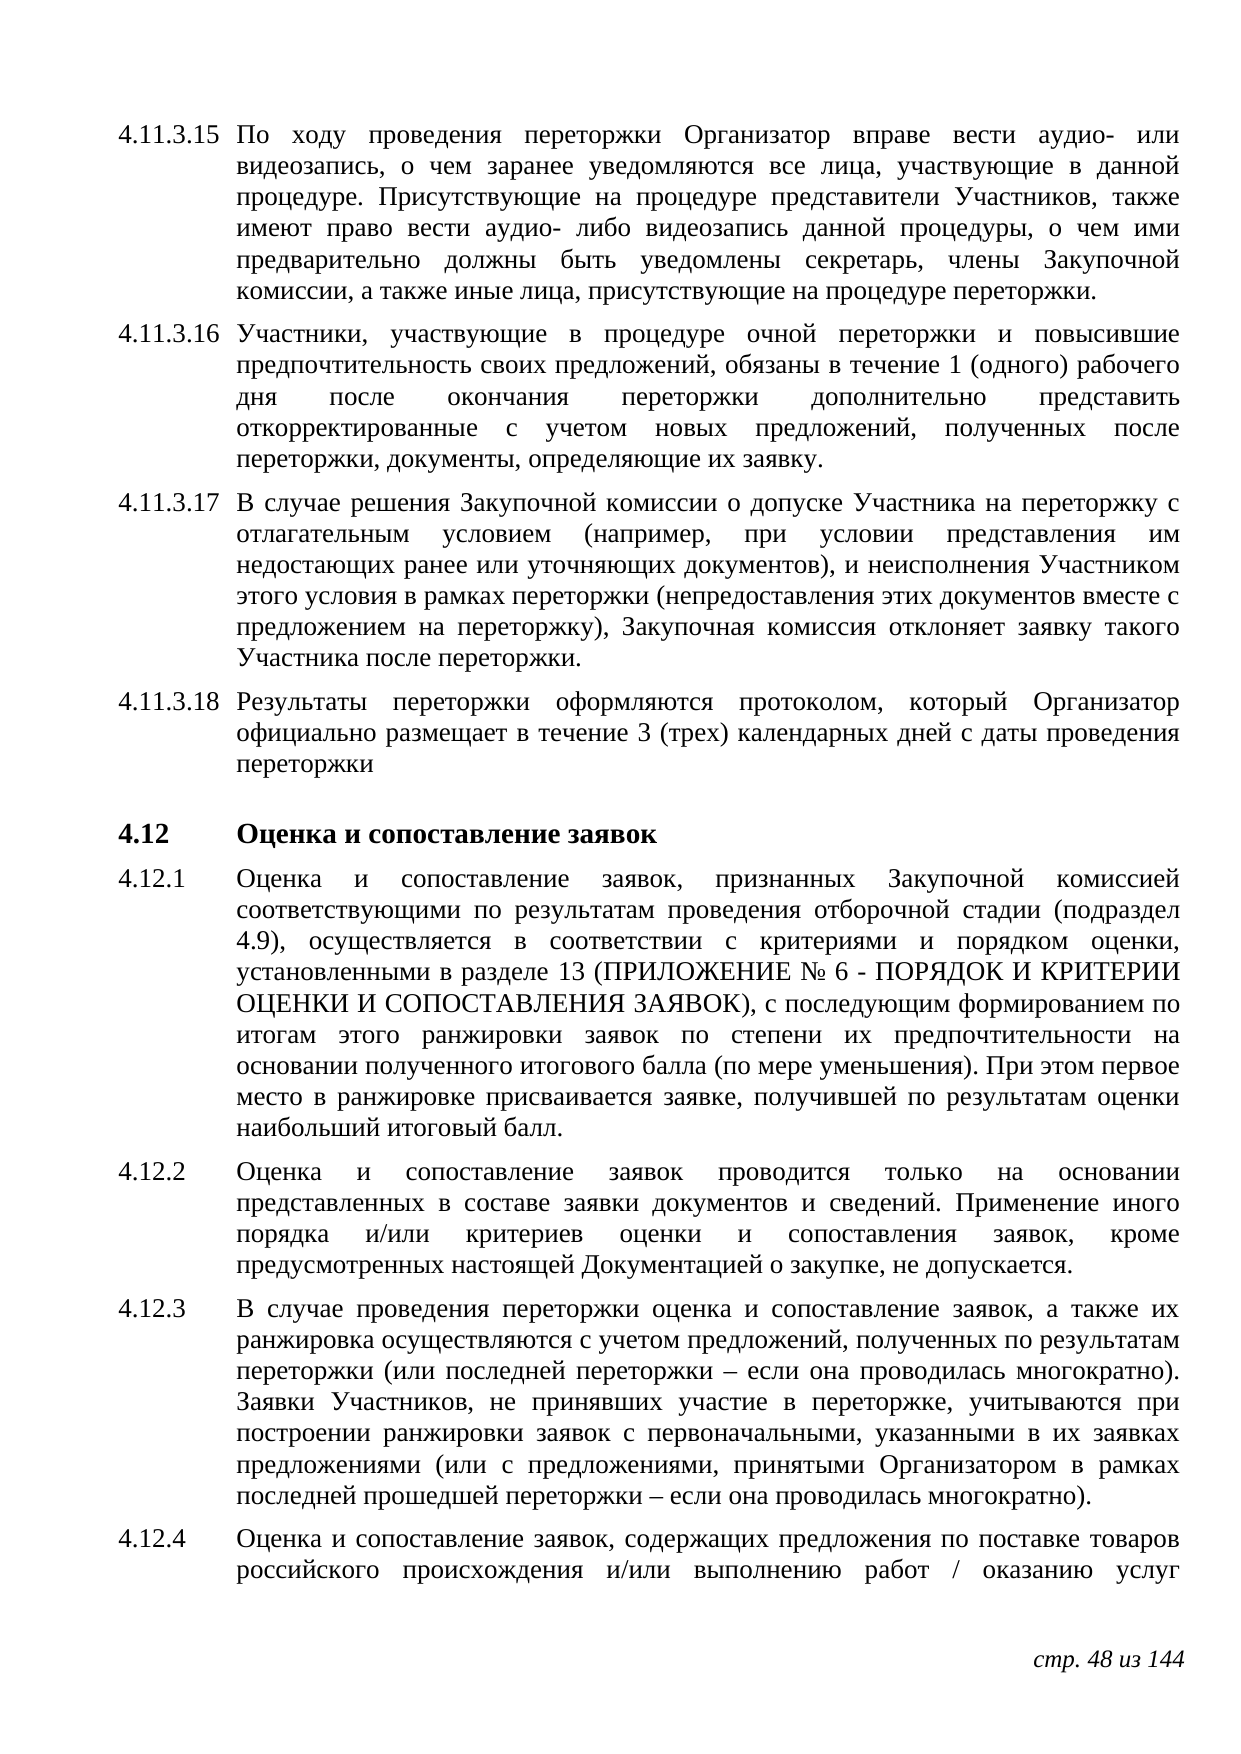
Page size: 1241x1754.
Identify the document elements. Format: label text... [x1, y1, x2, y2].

text Результаты переторжки оформляются протоколом, который Организатор официально размещает в течение 3 (трех) календарных дней с даты проведения переторжки [118, 685, 1181, 778]
text Участники, участвующие в процедуре очной переторжки и повысившие предпочтительность своих предложений, обязаны в течение 1 (одного) рабочего дня после окончания переторжки дополнительно представить откорректированные с учетом новых предложений, полученных после переторжки, документы, определяющие их заявку. [118, 317, 1181, 473]
text В случае решения Закупочной комиссии о допуске Участника на переторжку с отлагательным условием (например, при условии представления им недостающих ранее или уточняющих документов), и неисполнения Участником этого условия в рамках переторжки (непредоставления этих документов вместе с предложением на переторжку), Закупочная комиссия отклоняет заявку такого Участника после переторжки. [118, 486, 1181, 673]
text В случае проведения переторжки оценка и сопоставление заявок, а также их ранжировка осуществляются с учетом предложений, полученных по результатам переторжки (или последней переторжки – если она проводилась многократно). Заявки Участников, не принявших участие в переторжке, учитываются при построении ранжировки заявок с первоначальными, указанными в их заявках предложениями (или с предложениями, принятыми Организатором в рамках последней прошедшей переторжки – если она проводилась многократно). [118, 1292, 1181, 1510]
subtitle Оценка и сопоставление заявок [118, 816, 1181, 849]
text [118, 1522, 1181, 1585]
text По ходу проведения переторжки Организатор вправе вести аудио- или видеозапись, о чем заранее уведомляются все лица, участвующие в данной процедуре. Присутствующие на процедуре представители Участников, также имеют право вести аудио- либо видеозапись данной процедуры, о чем ими предварительно должны быть уведомлены секретарь, члены Закупочной комиссии, а также иные лица, присутствующие на процедуре переторжки. [118, 118, 1181, 305]
text Оценка и сопоставление заявок проводится только на основании представленных в составе заявки документов и сведений. Применение иного порядка и/или критериев оценки и сопоставления заявок, кроме предусмотренных настоящей Документацией о закупке, не допускается. [118, 1155, 1181, 1279]
text Оценка и сопоставление заявок, признанных Закупочной комиссией соответствующими по результатам проведения отборочной стадии (подраздел 4.9), осуществляется в соответствии с критериями и порядком оценки, установленными в разделе 13 (ПРИЛОЖЕНИЕ № 6 - ПОРЯДОК И КРИТЕРИИ ОЦЕНКИ И СОПОСТАВЛЕНИЯ ЗАЯВОК), с последующим формированием по итогам этого ранжировки заявок по степени их предпочтительности на основании полученного итогового балла (по мере уменьшения). При этом первое место в ранжировке присваивается заявке, получившей по результатам оценки наибольший итоговый балл. [118, 862, 1181, 1142]
